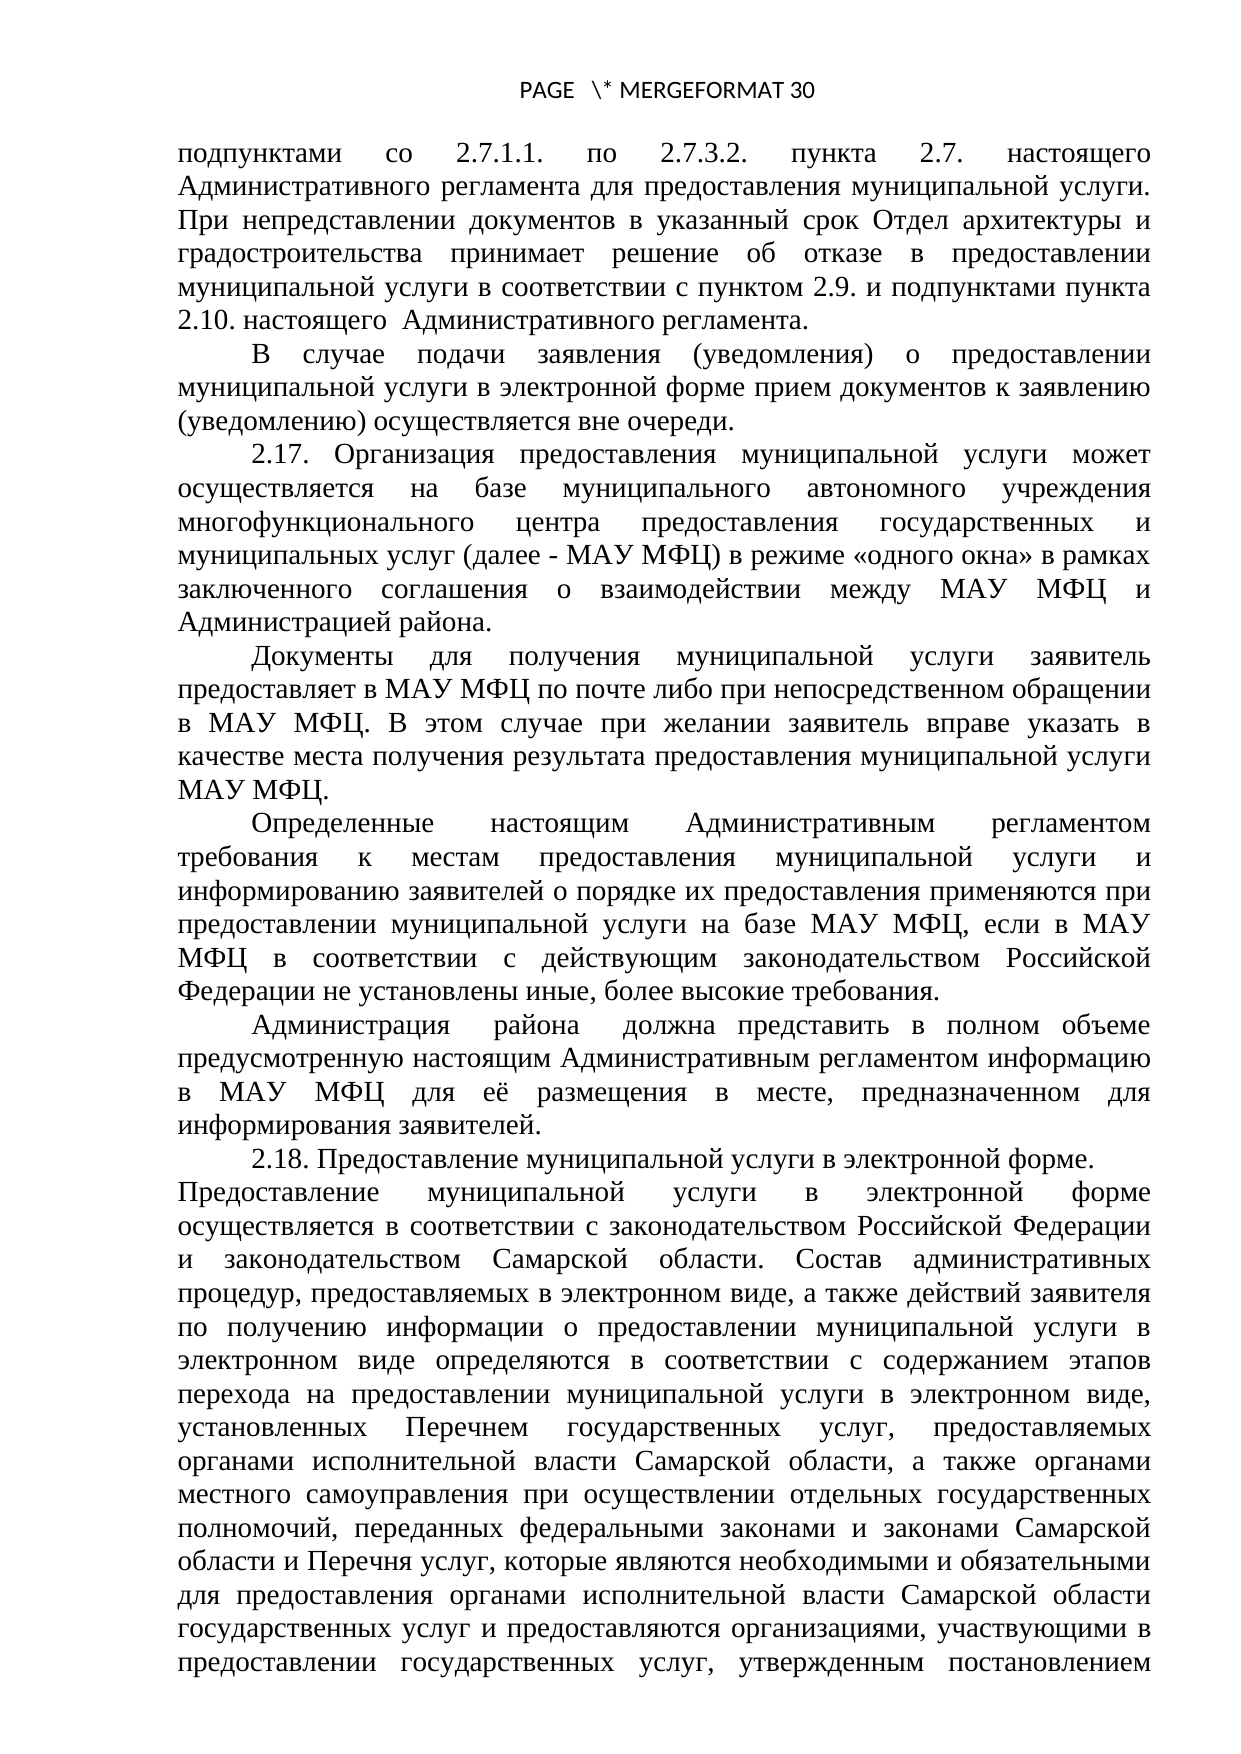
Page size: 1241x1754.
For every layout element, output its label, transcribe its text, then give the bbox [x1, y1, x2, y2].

text 2.17. Организация предоставления муниципальной услуги может осуществляется на базе муниципального автономного учреждения многофункционального центра предоставления государственных и муниципальных услуг (далее - МАУ МФЦ) в режиме «одного окна» в рамках заключенного соглашения о взаимодействии между МАУ МФЦ и Администрацией района. [177, 437, 1152, 638]
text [177, 1174, 1152, 1678]
text Администрация района должна представить в полном объеме предусмотренную настоящим Административным регламентом информацию в МАУ МФЦ для её размещения в месте, предназначенном для информирования заявителей. [177, 1007, 1152, 1141]
text 2.18. Предоставление муниципальной услуги в электронной форме. [177, 1141, 1152, 1174]
text Документы для получения муниципальной услуги заявитель предоставляет в МАУ МФЦ по почте либо при непосредственном обращении в МАУ МФЦ. В этом случае при желании заявитель вправе указать в качестве места получения результата предоставления муниципальной услуги МАУ МФЦ. [177, 638, 1152, 806]
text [177, 135, 1152, 336]
text В случае подачи заявления (уведомления) о предоставлении муниципальной услуги в электронной форме прием документов к заявлению (уведомлению) осуществляется вне очереди. [177, 336, 1152, 437]
text Определенные настоящим Административным регламентом требования к местам предоставления муниципальной услуги и информированию заявителей о порядке их предоставления применяются при предоставлении муниципальной услуги на базе МАУ МФЦ, если в МАУ МФЦ в соответствии с действующим законодательством Российской Федерации не установлены иные, более высокие требования. [177, 806, 1152, 1007]
